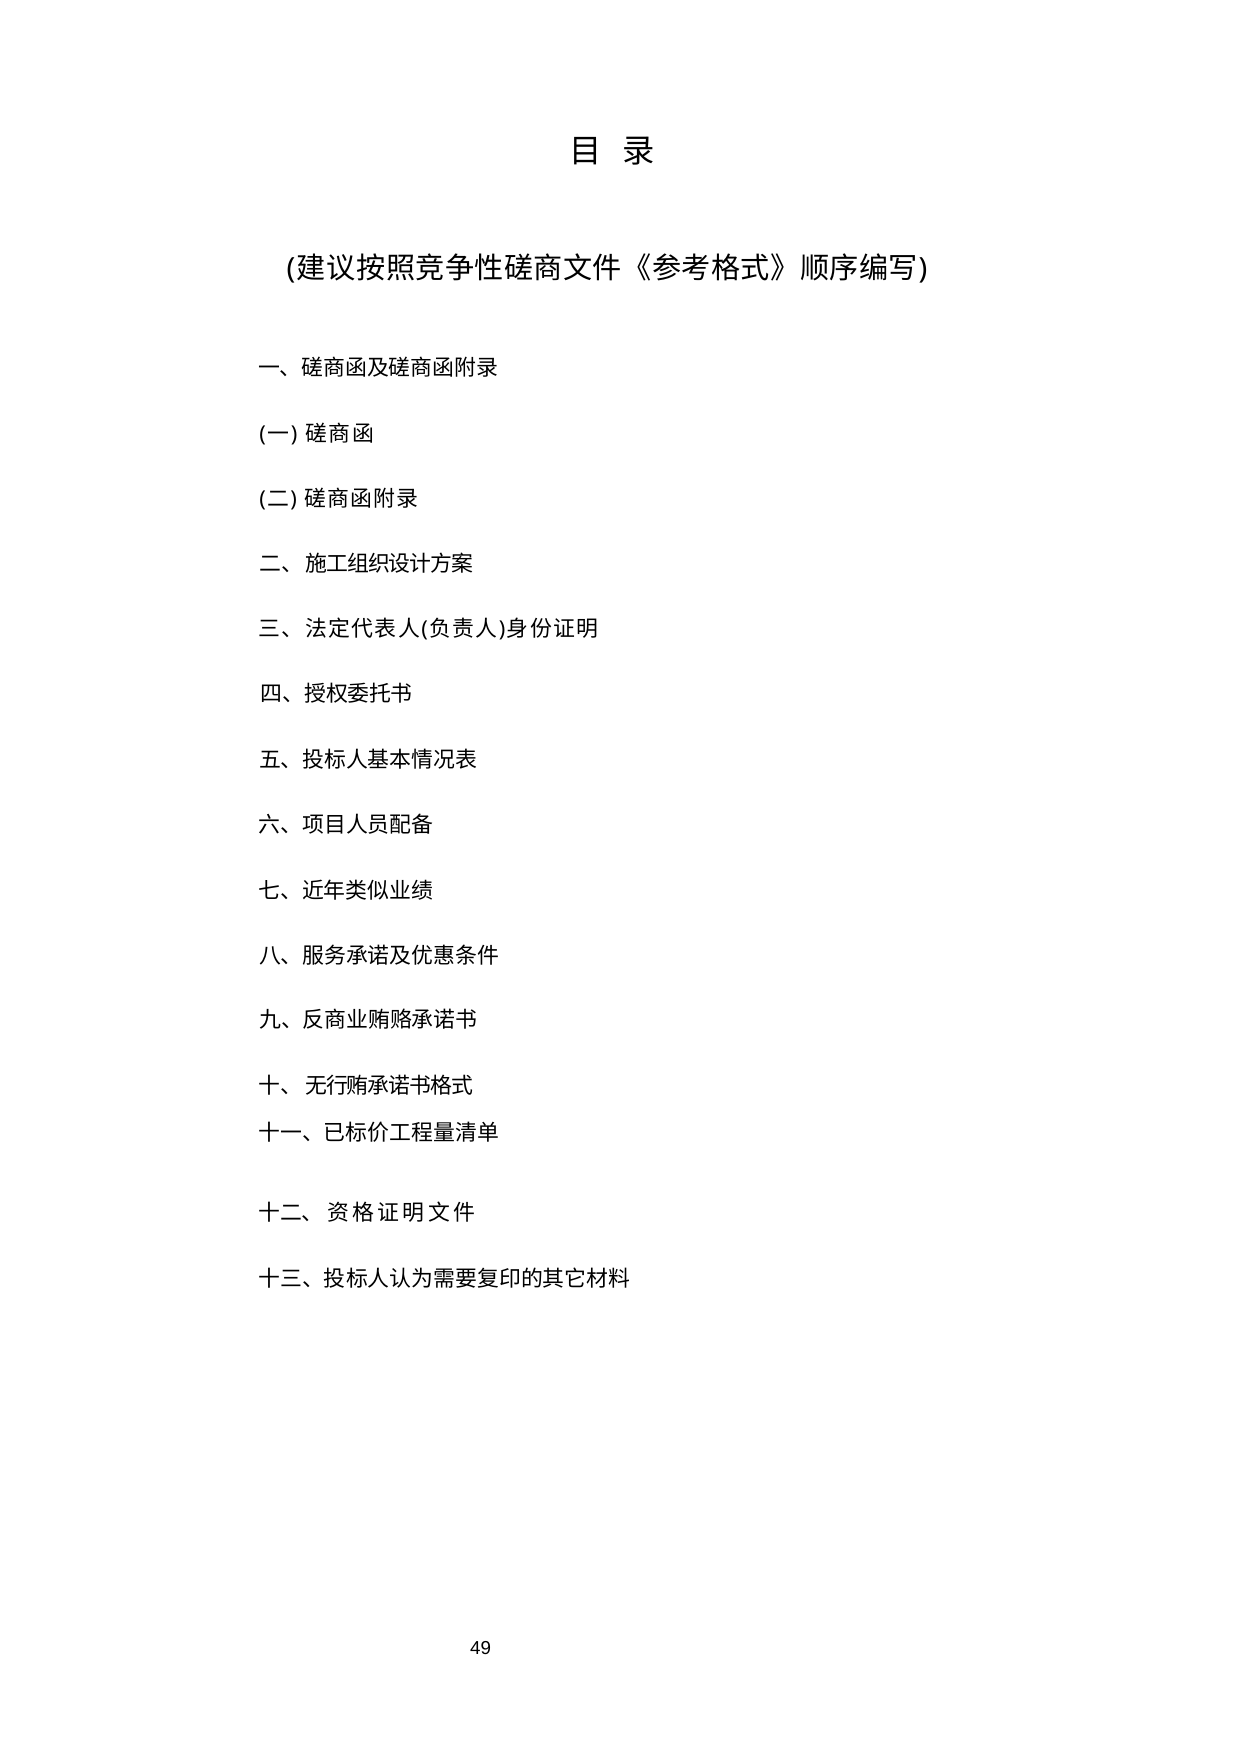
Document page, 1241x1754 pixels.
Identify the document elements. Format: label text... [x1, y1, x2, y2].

text 七、近年类似业绩 [258, 874, 1054, 905]
text 十、 无行贿承诺书格式 [258, 1070, 1054, 1099]
text 十一、已标价工程量清单 [258, 1135, 1054, 1198]
text (一) 磋商函 [259, 418, 1054, 447]
text 四、授权委托书 [261, 679, 1054, 707]
text 五、投标人基本情况表 [259, 744, 1054, 774]
text (二) 磋商函附录 [259, 483, 1054, 512]
text 目 录 [569, 128, 1054, 172]
text 十三、投标人认为需要复印的其它材料 [258, 1263, 1054, 1292]
text 二、 施工组织设计方案 [259, 548, 1054, 577]
text (建议按照竞争性磋商文件《参考格式》顺序编写) [286, 248, 1054, 286]
text 三、法定代表人(负责人)身份证明 [258, 613, 1054, 642]
text 六、项目人员配备 [259, 809, 1054, 838]
text 十二、 资 格 证 明 文 件 [258, 1198, 1054, 1226]
text 八、服务承诺及优惠条件 [259, 940, 1054, 969]
text 九、反商业贿赂承诺书 [259, 1005, 1054, 1034]
text 一、磋商函及磋商函附录 [258, 353, 1054, 381]
